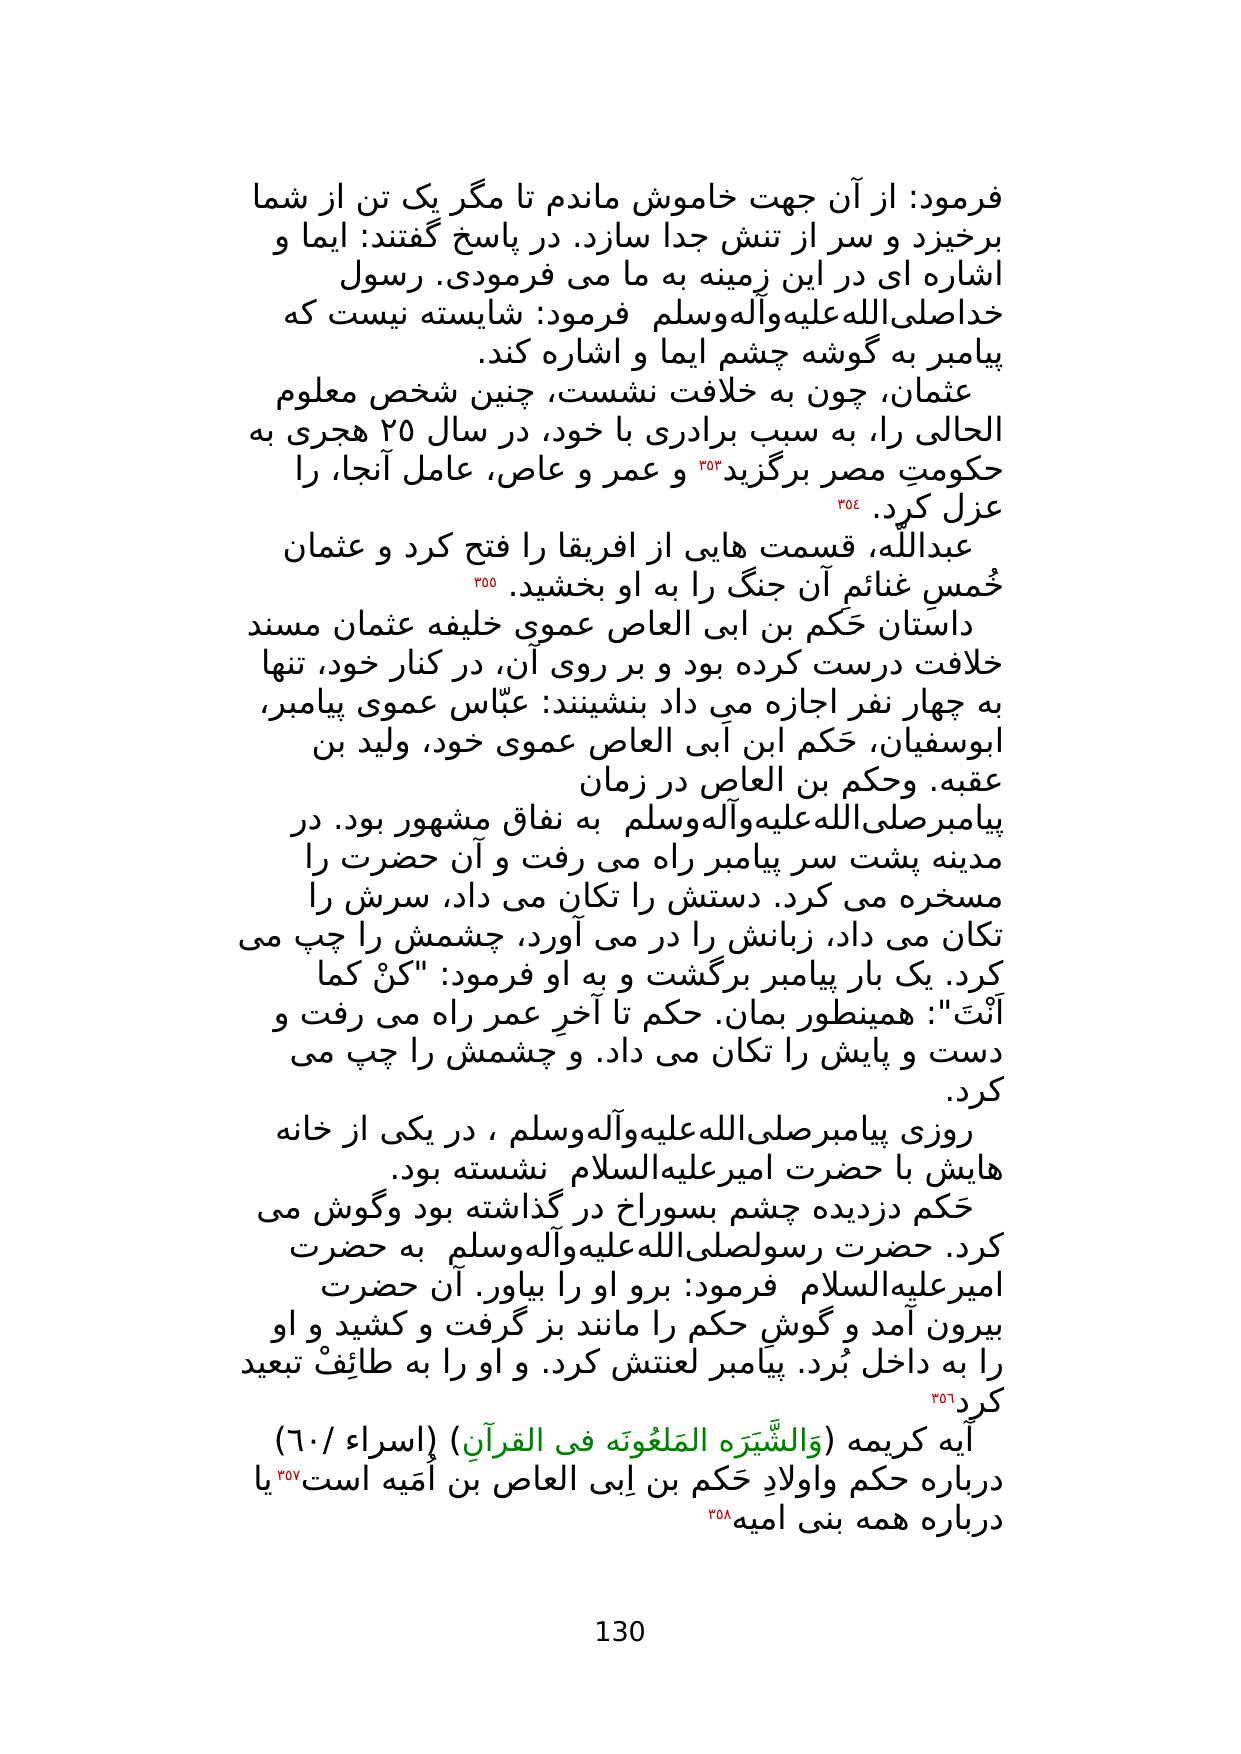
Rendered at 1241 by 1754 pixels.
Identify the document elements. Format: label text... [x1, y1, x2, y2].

text حَکم دزديده چشم بسوراخ در گذاشته بود وگوش مى کرد. حضرت رسولصلى‌الله‌عليه‌وآله‌وسلم به حضرت اميرعليه‌السلام فرمود: برو او را بياور. آن حضرت بيرون آمد و گوشِ حکم را مانند بز گرفت و کشيد و او را به داخل بُرد. پيامبر لعنتش کرد. و او را به طائِفْ تبعيد کرد٣٥٦ [236, 1187, 1004, 1421]
text عثمان، چون به خلافت نشست، چنين شخص معلوم الحالى را، به سبب برادرى با خود، در سال ٢٥ هجرى به حکومتِ مصر برگزيد٣٥٣ و عمر و عاص، عامل آنجا، را عزل کرد. ٣٥٤ [236, 371, 1004, 527]
text آيه کريمه (وَالشَّيَرَه المَلعُونَه فى القرآنِ) (اسراء /٦٠) درباره حکم واولادِ حَکم بن اِبى العاص بن اُمَيه است٣٥٧ يا درباره همه بنى اميه٣٥٨ [236, 1421, 1004, 1537]
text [236, 177, 1004, 371]
text داستان حَکم بن ابى العاص عموى خليفه عثمان مسند خلافت درست کرده بود و بر روى آن، در کنار خود، تنها به چهار نفر اجازه مى داد بنشينند: عبّاس عموى پيامبر، ابوسفيان، حَکم ابن اَبى العاص عموى خود، وليد بن عقبه. وحکم بن العاص در زمان پيامبرصلى‌الله‌عليه‌وآله‌وسلم به نفاق مشهور بود. در مدينه پشت سر پيامبر راه مى رفت و آن حضرت را مسخره مى کرد. دستش را تکان مى داد، سرش را تکان مى داد، زبانش را در مى آورد، چشمش را چپ مى کرد. يک بار پيامبر برگشت و به او فرمود: "کنْ کما اَنْتَ": همينطور بمان. حکم تا آخرِ عمر راه مى رفت و دست و پايش را تکان مى داد. و چشمش را چپ مى کرد. [236, 604, 1004, 1110]
text روزى پيامبرصلى‌الله‌عليه‌وآله‌وسلم ، در يکى از خانه هايش با حضرت اميرعليه‌السلام نشسته بود. [236, 1110, 1004, 1187]
text عبداللّه، قسمت هايى از افريقا را فتح کرد و عثمان خُمسِ غنائمِ آن جنگ را به او بخشيد. ٣٥٥ [236, 527, 1004, 604]
